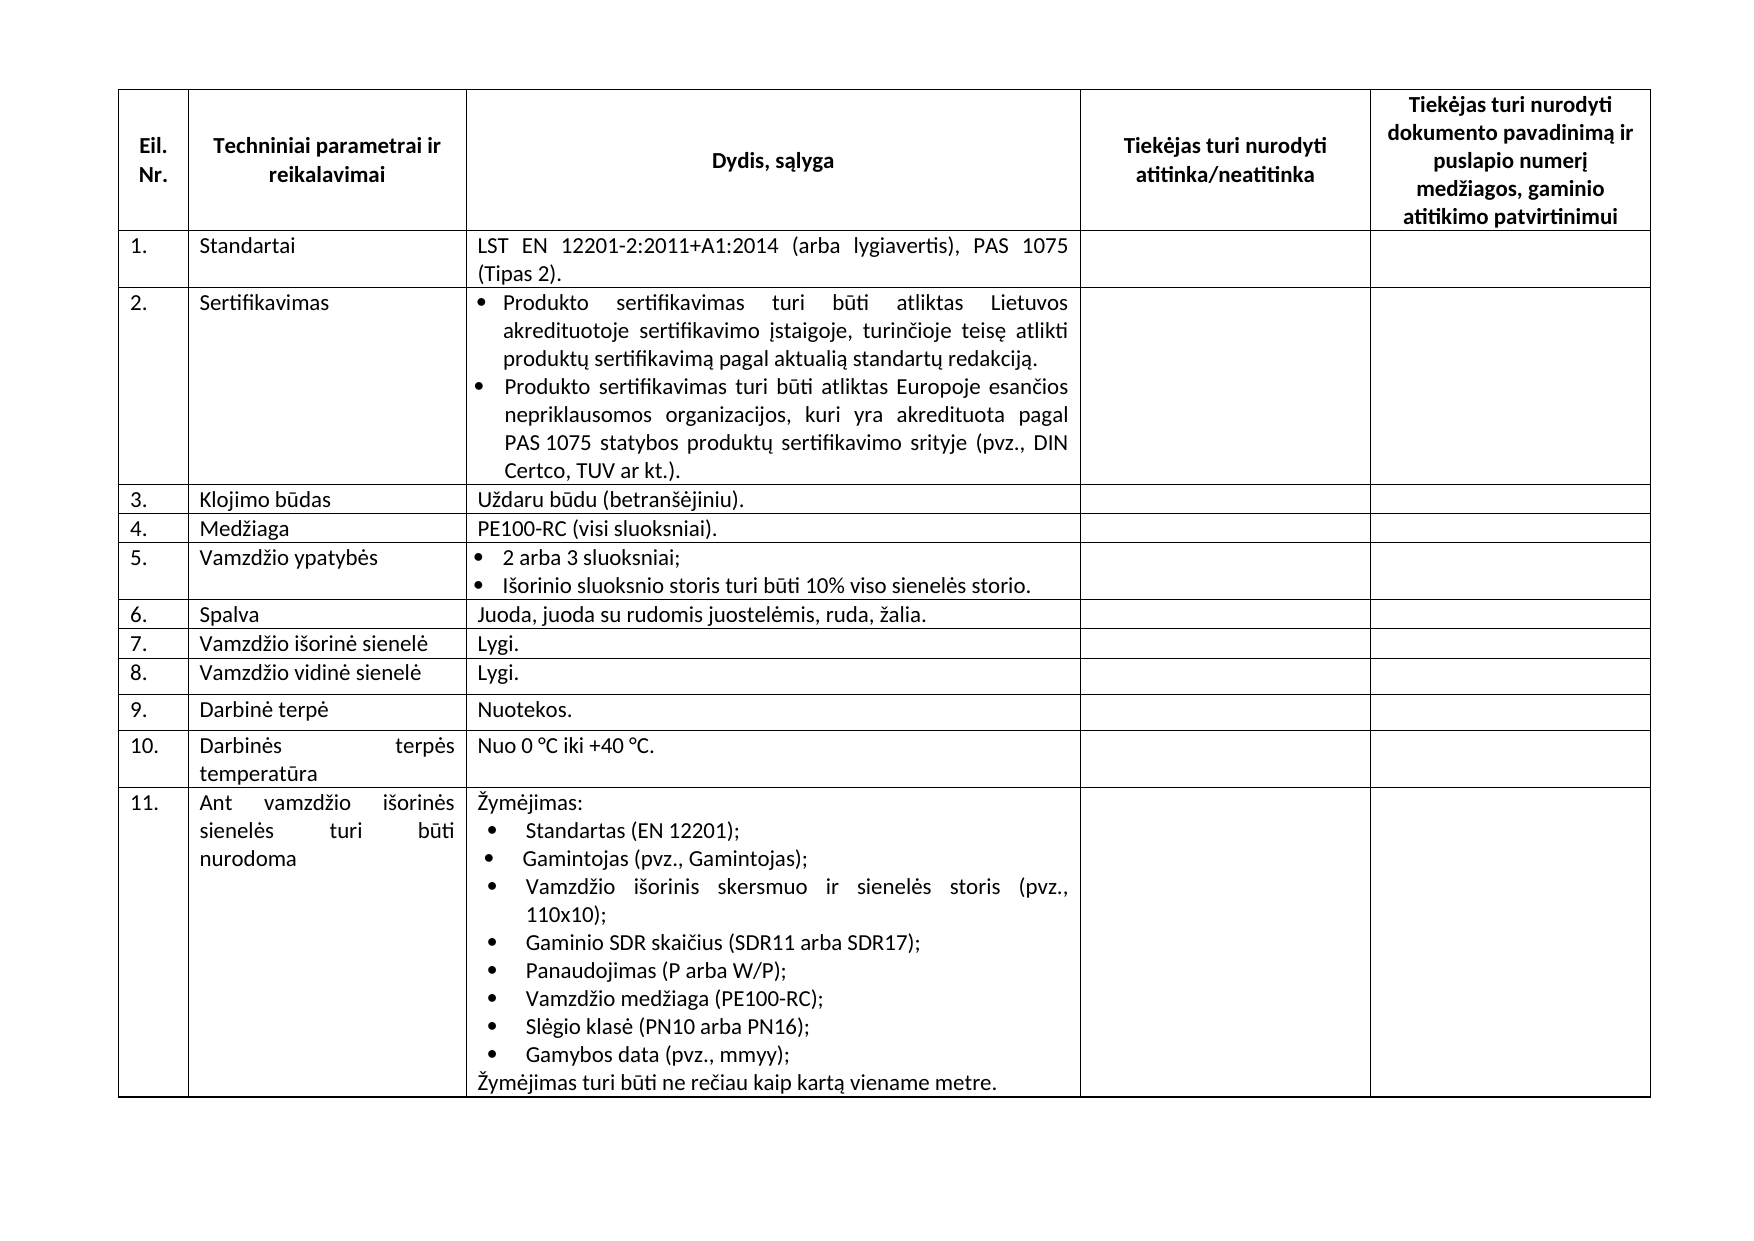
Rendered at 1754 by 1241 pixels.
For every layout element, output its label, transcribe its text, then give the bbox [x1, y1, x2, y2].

table_cell [1371, 659, 1650, 694]
table_cell Standartai [189, 231, 466, 287]
table_cell PE100-RC (visi sluoksniai). [467, 514, 1080, 542]
table_cell [1371, 231, 1650, 287]
table_cell Darbinė terpė [189, 695, 466, 730]
table_cell [1371, 288, 1650, 484]
table_header Techniniai parametrai ir reikalavimai [189, 90, 466, 230]
table_cell [119, 231, 188, 287]
table_cell [119, 543, 188, 599]
table_header Eil. Nr. [119, 90, 188, 230]
table_cell Nuo 0 °C iki +40 °C. [467, 731, 1080, 787]
table_cell [1081, 231, 1370, 287]
table_cell [119, 514, 188, 542]
table_cell Klojimo būdas [189, 485, 466, 513]
table_cell [1371, 629, 1650, 657]
table_cell Vamzdžio išorinė sienelė [189, 629, 466, 657]
table_cell [1081, 788, 1370, 1096]
table_cell [1371, 788, 1650, 1096]
table_cell [1371, 731, 1650, 787]
table_cell [1081, 695, 1370, 730]
table_cell 2 arba 3 sluoksniai; Išorinio sluoksnio storis turi būti 10% viso sienelės storio. [467, 543, 1080, 599]
table_cell [1081, 731, 1370, 787]
table_header Dydis, sąlyga [467, 90, 1080, 230]
table_cell Sertifikavimas [189, 288, 466, 484]
table_cell [119, 695, 188, 730]
table_cell Juoda, juoda su rudomis juostelėmis, ruda, žalia. [467, 600, 1080, 628]
table_cell [1081, 485, 1370, 513]
table_cell [1371, 695, 1650, 730]
table_cell Vamzdžio ypatybės [189, 543, 466, 599]
table_cell Produkto sertifikavimas turi būti atliktas Lietuvos akredituotoje sertifikavimo įstaigoje, turinčioje teisę atlikti produktų sertifikavimą pagal aktualią standartų redakciją. Produkto sertifikavimas turi būti atliktas Europoje esančios nepriklausomos organizacijos, kuri yra akredituota pagal PAS 1075 statybos produktų sertifikavimo srityje (pvz., DIN Certco, TUV ar kt.). [467, 288, 1080, 484]
table_cell [119, 731, 188, 787]
table_cell [1081, 600, 1370, 628]
table_cell [1081, 288, 1370, 484]
table_cell [1081, 629, 1370, 657]
table_cell [1371, 543, 1650, 599]
table_cell [119, 659, 188, 694]
table_cell Žymėjimas: Standartas (EN 12201); Gamintojas (pvz., Gamintojas); Vamzdžio išorinis skersmuo ir sienelės storis (pvz., 110x10); Gaminio SDR skaičius (SDR11 arba SDR17); Panaudojimas (P arba W/P); Vamzdžio medžiaga (PE100-RC); Slėgio klasė (PN10 arba PN16); Gamybos data (pvz., mmyy); Žymėjimas turi būti ne rečiau kaip kartą viename metre. [467, 788, 1080, 1096]
table_cell Spalva [189, 600, 466, 628]
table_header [1371, 90, 1650, 230]
table_cell Lygi. [467, 659, 1080, 694]
table_cell Darbinės terpės temperatūra [189, 731, 466, 787]
table_cell Ant vamzdžio išorinės sienelės turi būti nurodoma [189, 788, 466, 1096]
table_cell [1081, 543, 1370, 599]
table_cell [1081, 659, 1370, 694]
table_cell [119, 485, 188, 513]
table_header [1081, 90, 1370, 230]
table_cell [119, 629, 188, 657]
table_cell [1081, 514, 1370, 542]
table_cell Uždaru būdu (betranšėjiniu). [467, 485, 1080, 513]
table_cell Medžiaga [189, 514, 466, 542]
table_cell [119, 288, 188, 484]
table_cell Vamzdžio vidinė sienelė [189, 659, 466, 694]
table_cell LST EN 12201-2:2011+A1:2014 (arba lygiavertis), PAS 1075 (Tipas 2). [467, 231, 1080, 287]
table_cell [1371, 485, 1650, 513]
table_cell [119, 788, 188, 1096]
table_cell Lygi. [467, 629, 1080, 657]
table_cell [1371, 514, 1650, 542]
table_cell [1371, 600, 1650, 628]
table_cell [119, 600, 188, 628]
table_cell Nuotekos. [467, 695, 1080, 730]
